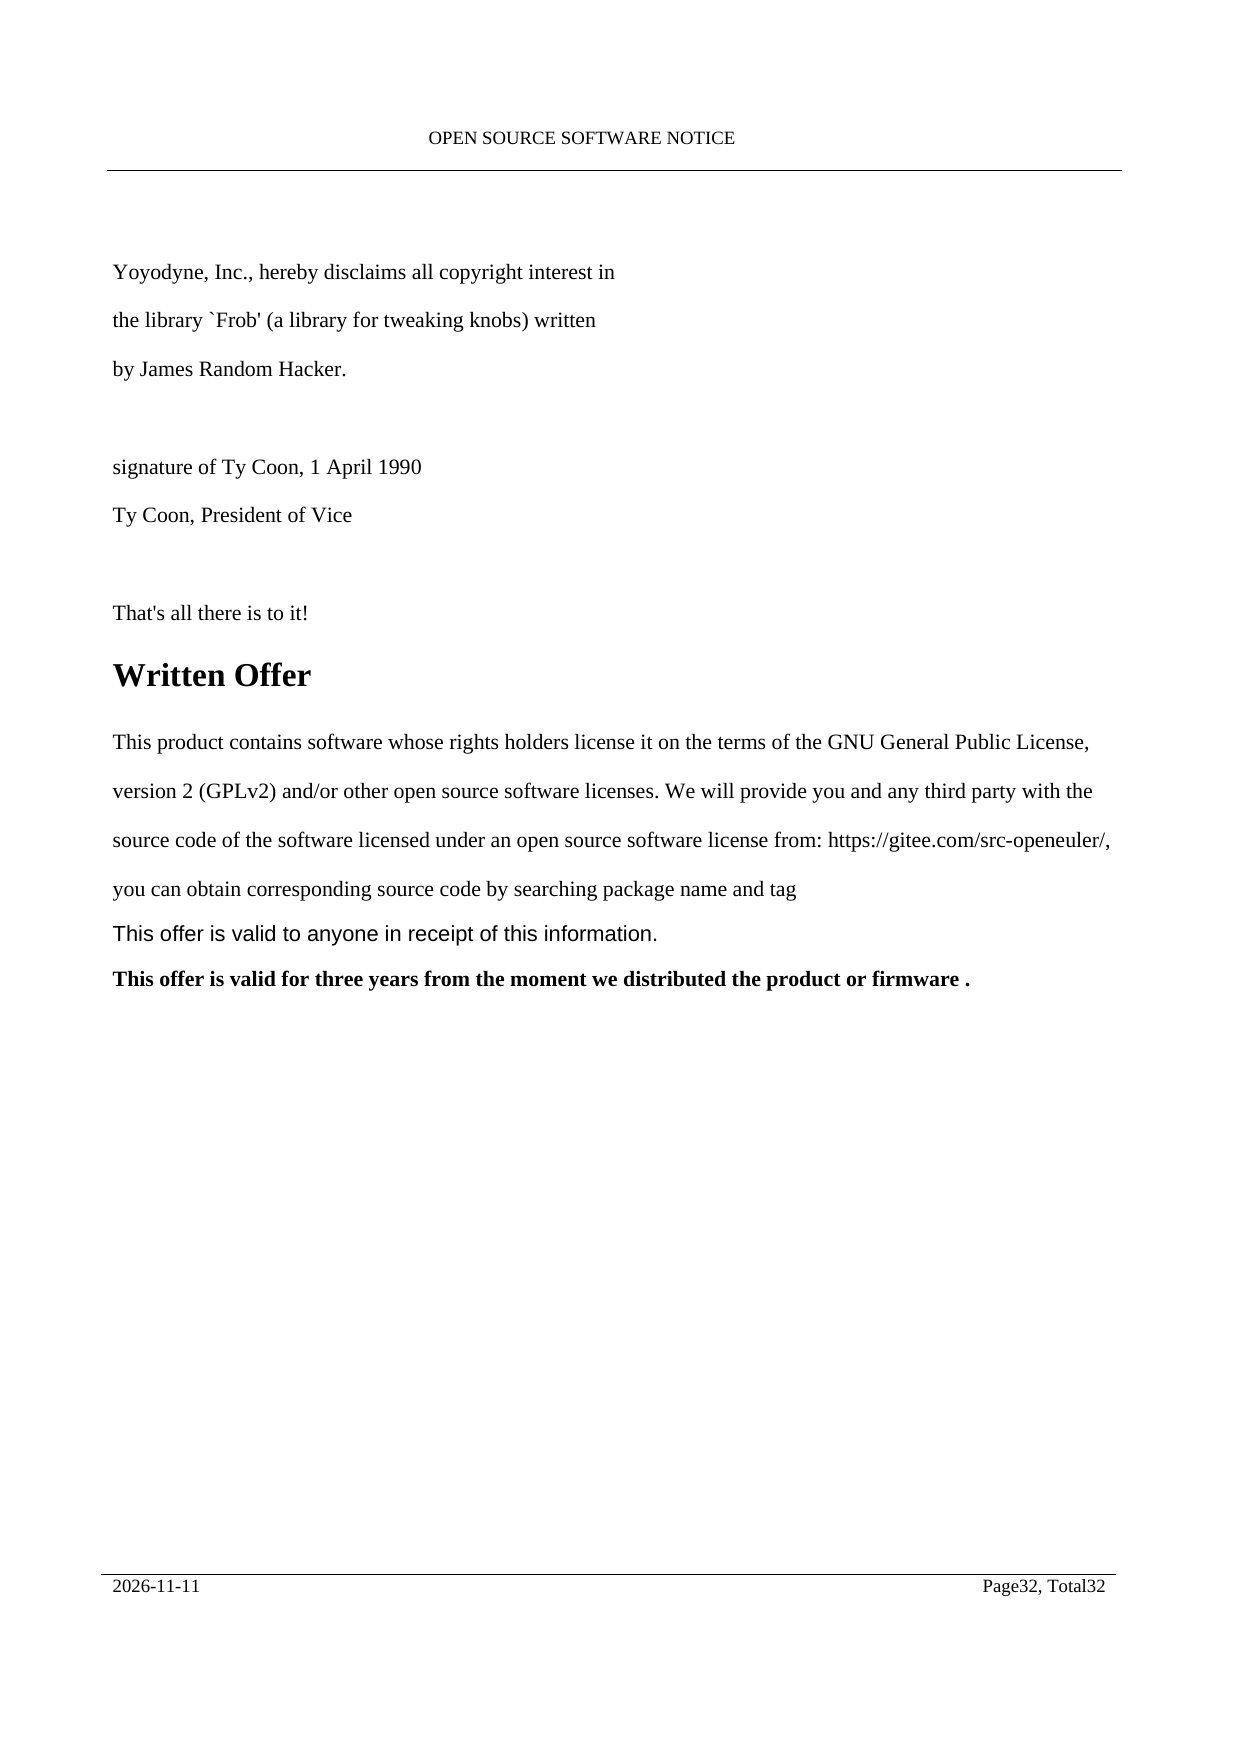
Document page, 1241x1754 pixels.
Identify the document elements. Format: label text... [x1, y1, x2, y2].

text This offer is valid for three years from the moment we distributed the product or firmware . [112, 962, 1128, 994]
text This product contains software whose rights holders license it on the terms of the GNU General Public License, version 2 (GPLv2) and/or other open source software licenses. We will provide you and any third party with the source code of the software licensed under an open source software license from: https://gitee.com/src-openeuler/, you can obtain corresponding source code by searching package name and tag [112, 726, 1128, 904]
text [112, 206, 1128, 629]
text This offer is valid to anyone in receipt of this information. [112, 917, 1128, 949]
text Written Offer [112, 641, 1128, 706]
